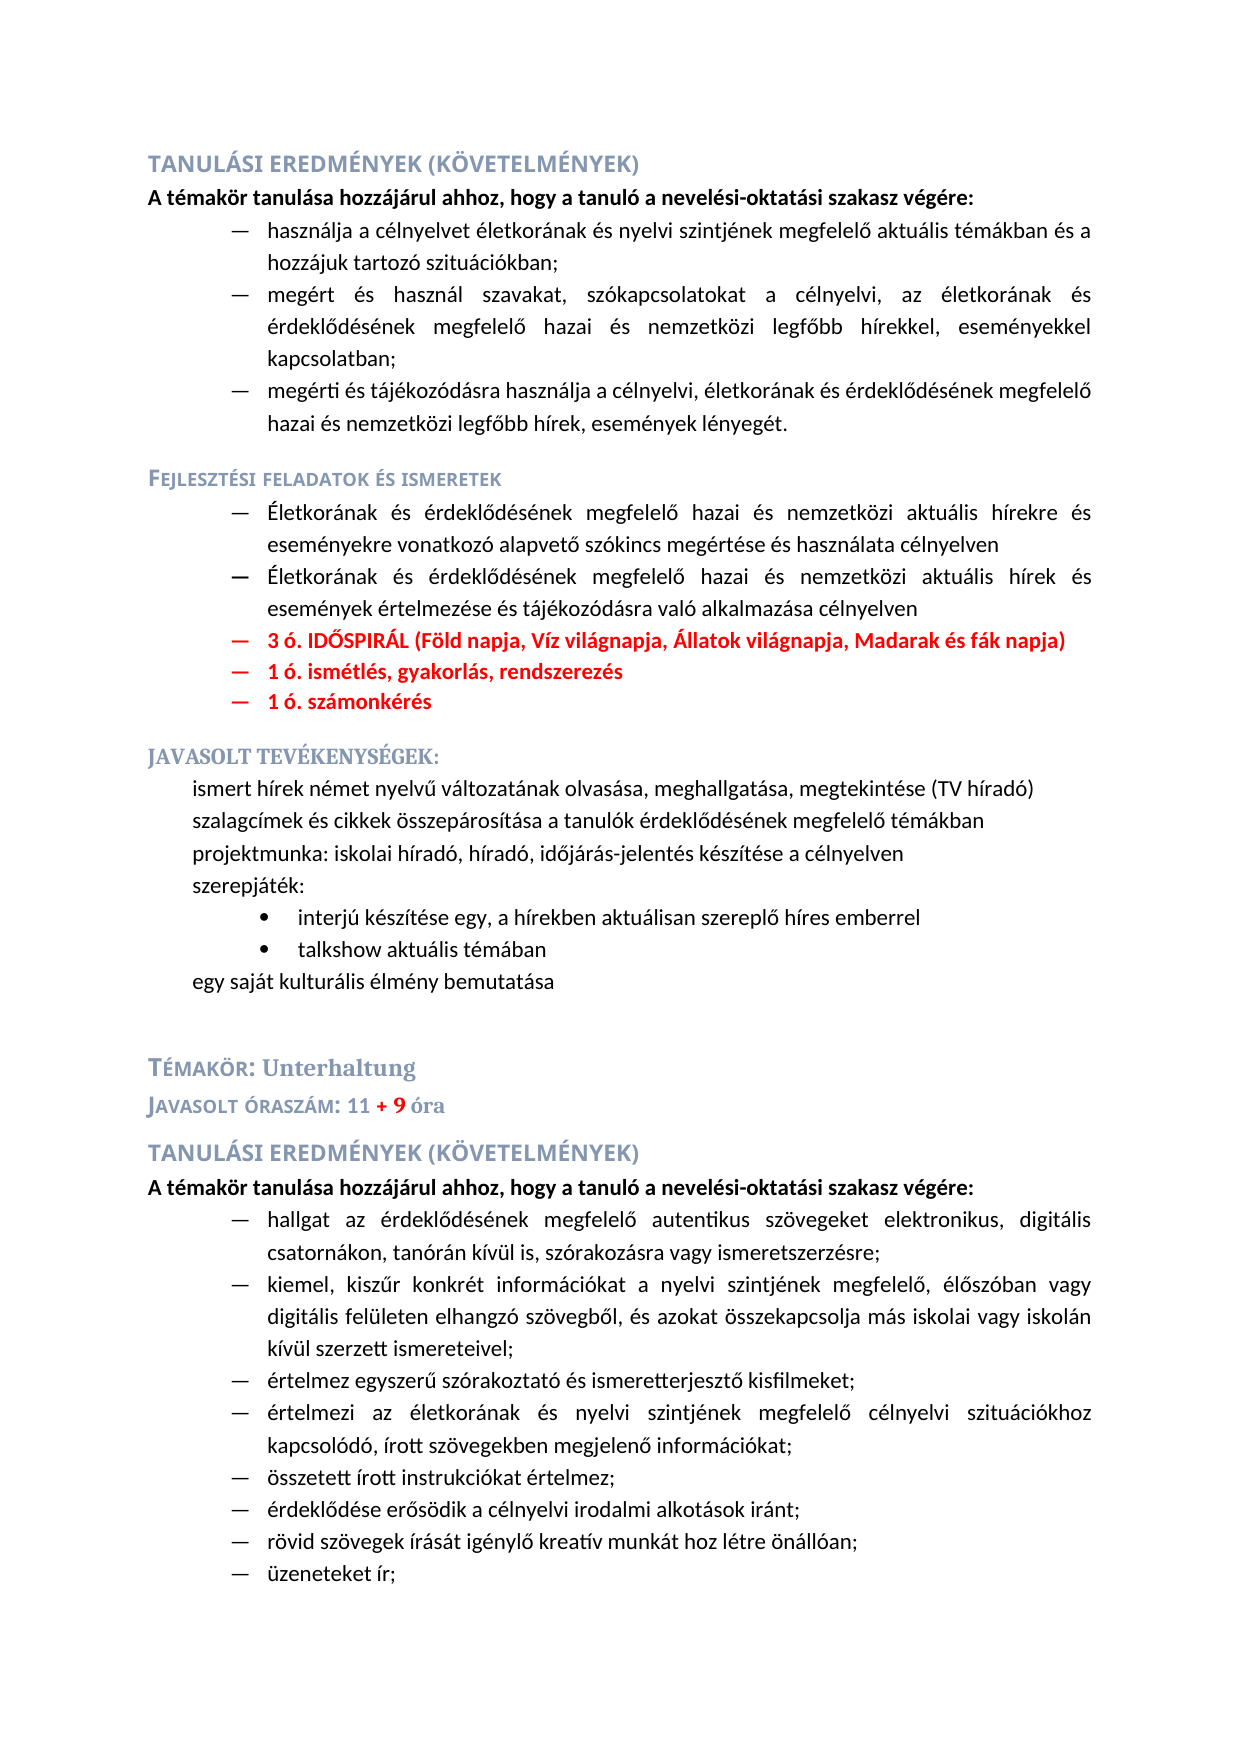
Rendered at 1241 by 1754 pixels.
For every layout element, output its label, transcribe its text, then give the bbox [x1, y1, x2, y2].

text A témakör tanulása hozzájárul ahhoz, hogy a tanuló a nevelési-oktatási szakasz végére: [148, 1173, 1093, 1201]
list kiemel, kiszűr konkrét információkat a nyelvi szintjének megfelelő, élőszóban vagy digitális felületen elhangzó szövegből, és azokat összekapcsolja más iskolai vagy iskolán kívül szerzett ismereteivel; [229, 1270, 1093, 1362]
list Életkorának és érdeklődésének megfelelő hazai és nemzetközi aktuális hírek és események értelmezése és tájékozódásra való alkalmazása célnyelven [229, 562, 1093, 622]
text egy saját kulturális élmény bemutatása [192, 967, 1093, 996]
text ismert hírek német nyelvű változatának olvasása, meghallgatása, megtekintése (TV híradó) [192, 774, 1093, 802]
list hallgat az érdeklődésének megfelelő autentikus szövegeket elektronikus, digitális csatornákon, tanórán kívül is, szórakozásra vagy ismeretszerzésre; [229, 1205, 1093, 1266]
text Fejlesztési feladatok és ismeretek [148, 462, 1093, 493]
list interjú készítése egy, a hírekben aktuálisan szereplő híres emberrel [260, 903, 1093, 931]
list üzeneteket ír; [229, 1559, 1093, 1587]
list összetett írott instrukciókat értelmez; [229, 1463, 1093, 1491]
list értelmez egyszerű szórakoztató és ismeretterjesztő kisfilmeket; [229, 1366, 1093, 1394]
list Életkorának és érdeklődésének megfelelő hazai és nemzetközi aktuális hírekre és eseményekre vonatkozó alapvető szókincs megértése és használata célnyelven [229, 498, 1093, 558]
text JAVASOLT TEVÉKENYSÉGEK: [148, 744, 1093, 771]
list 3 ó. IDŐSPIRÁL (Föld napja, Víz világnapja, Állatok világnapja, Madarak és fák napja) [229, 627, 1093, 654]
list használja a célnyelvet életkorának és nyelvi szintjének megfelelő aktuális témákban és a hozzájuk tartozó szituációkban; [229, 216, 1093, 276]
list 1 ó. ismétlés, gyakorlás, rendszerezés [229, 657, 1093, 685]
text projektmunka: iskolai híradó, híradó, időjárás-jelentés készítése a célnyelven [192, 839, 1093, 867]
text TANULÁSI EREDMÉNYEK (KÖVETELMÉNYEK) [148, 1137, 1093, 1168]
text TANULÁSI EREDMÉNYEK (KÖVETELMÉNYEK) [148, 148, 1093, 179]
list megért és használ szavakat, szókapcsolatokat a célnyelvi, az életkorának és érdeklődésének megfelelő hazai és nemzetközi legfőbb hírekkel, eseményekkel kapcsolatban; [229, 280, 1093, 372]
list 1 ó. számonkérés [229, 687, 1093, 715]
text Javasolt óraszám: 11 + 9 óra [148, 1089, 1093, 1120]
text Témakör: Unterhaltung [148, 1050, 1093, 1084]
list rövid szövegek írását igénylő kreatív munkát hoz létre önállóan; [229, 1527, 1093, 1555]
text szerepjáték: [192, 871, 1093, 899]
list érdeklődése erősödik a célnyelvi irodalmi alkotások iránt; [229, 1495, 1093, 1523]
list értelmezi az életkorának és nyelvi szintjének megfelelő célnyelvi szituációkhoz kapcsolódó, írott szövegekben megjelenő információkat; [229, 1398, 1093, 1459]
text A témakör tanulása hozzájárul ahhoz, hogy a tanuló a nevelési-oktatási szakasz végére: [148, 183, 1093, 212]
list megérti és tájékozódásra használja a célnyelvi, életkorának és érdeklődésének megfelelő hazai és nemzetközi legfőbb hírek, események lényegét. [229, 377, 1093, 437]
list talkshow aktuális témában [260, 935, 1093, 963]
text szalagcímek és cikkek összepárosítása a tanulók érdeklődésének megfelelő témákban [192, 807, 1093, 834]
